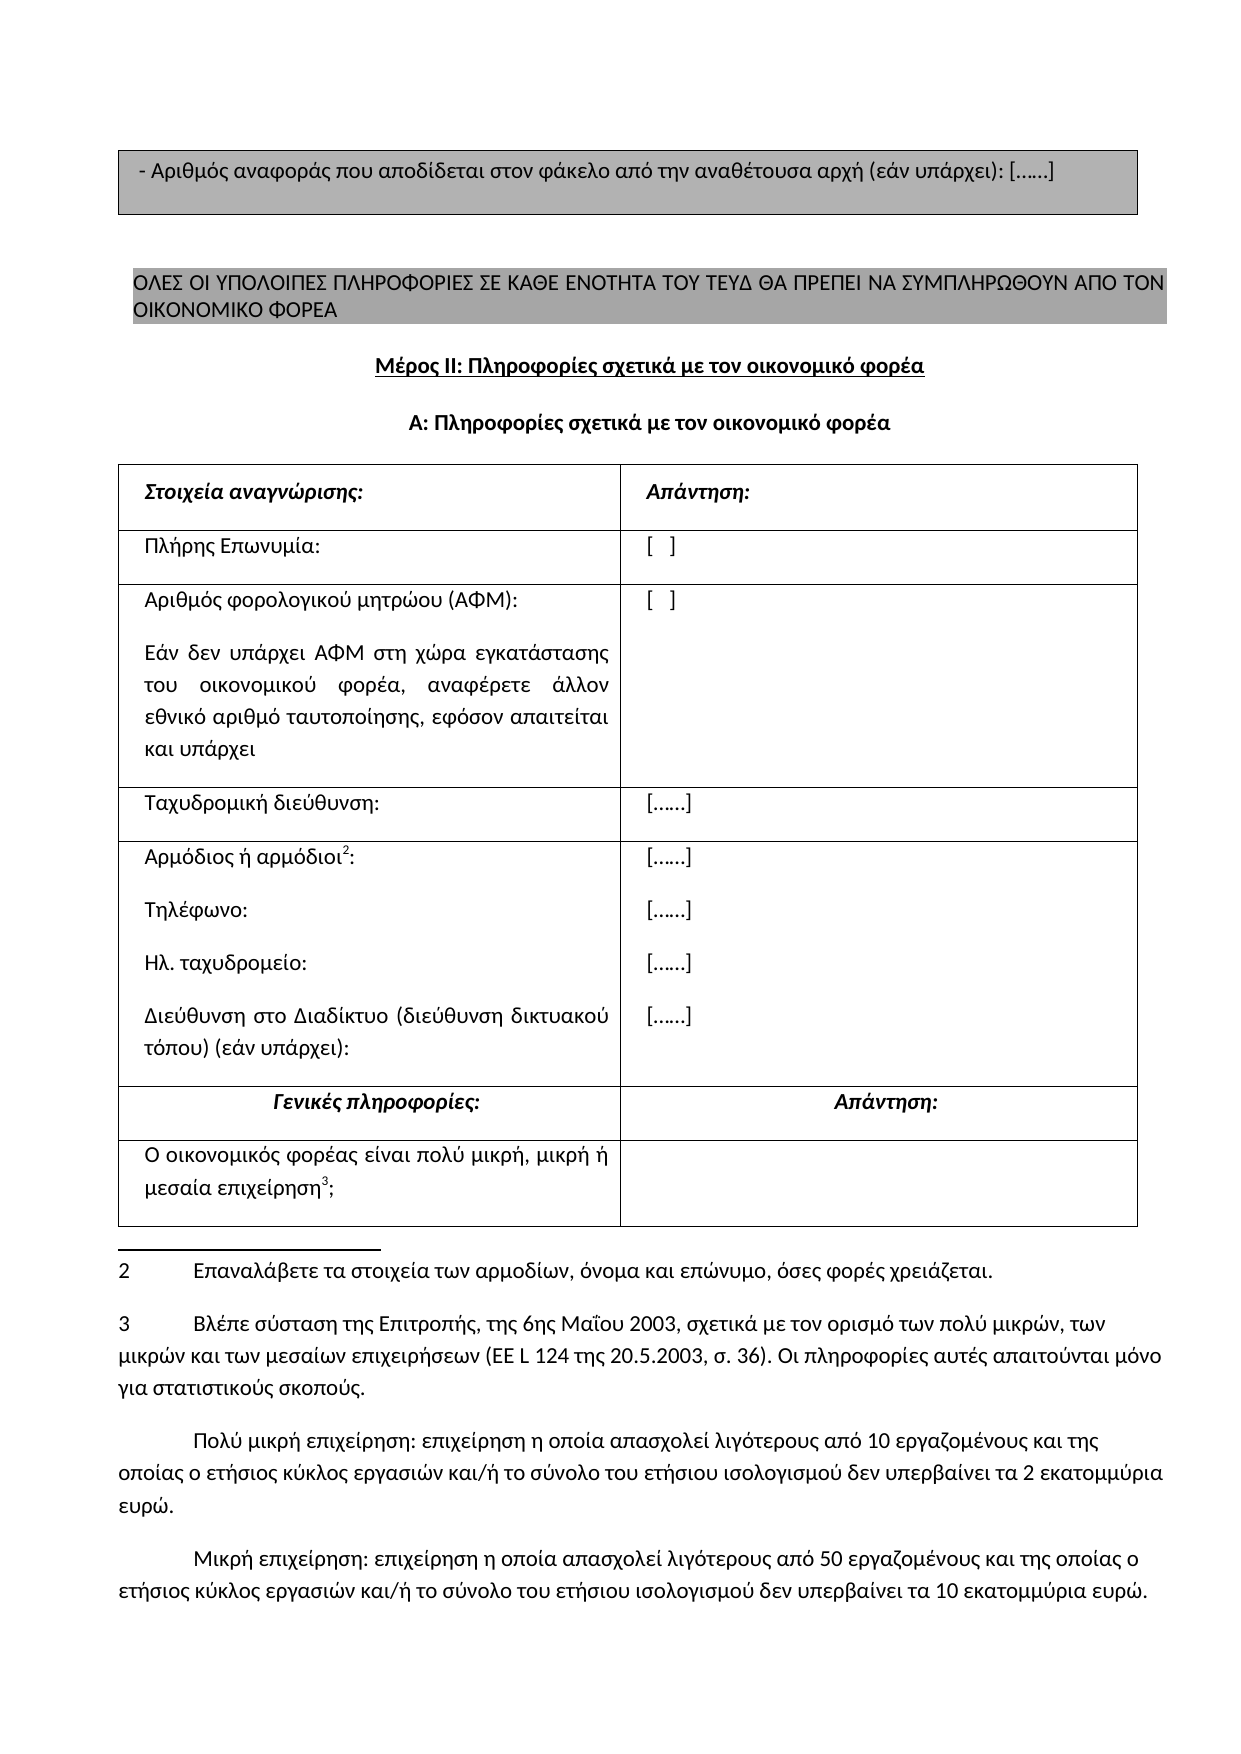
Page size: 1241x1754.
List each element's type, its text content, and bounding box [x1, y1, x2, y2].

table_cell Απάντηση: [621, 1087, 1137, 1139]
table_cell [621, 1141, 1137, 1226]
table_header Απάντηση: [621, 465, 1137, 530]
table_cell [119, 151, 1137, 214]
table_cell [……] [621, 788, 1137, 841]
table_cell Αριθμός φορολογικού μητρώου (ΑΦΜ): Εάν δεν υπάρχει ΑΦΜ στη χώρα εγκατάστασης του οικονομικού φορέα, αναφέρετε άλλον εθνικό αριθμό ταυτοποίησης, εφόσον απαιτείται και υπάρχει [119, 585, 620, 787]
table_cell [……] [……] [……] [……] [621, 842, 1137, 1086]
table_cell Γενικές πληροφορίες: [119, 1087, 620, 1139]
text ΟΛΕΣ ΟΙ ΥΠΟΛΟΙΠΕΣ ΠΛΗΡΟΦΟΡΙΕΣ ΣΕ ΚΑΘΕ ΕΝΟΤΗΤΑ ΤΟΥ ΤΕΥΔ ΘΑ ΠΡΕΠΕΙ ΝΑ ΣΥΜΠΛΗΡΩΘΟΥΝ ΑΠΟ ΤΟΝ ΟΙΚΟΝΟΜΙΚΟ ΦΟΡΕΑ [133, 268, 1167, 324]
table_cell [ ] [621, 585, 1137, 787]
table_cell Αρμόδιος ή αρμόδιοι: Τηλέφωνο: Ηλ. ταχυδρομείο: Διεύθυνση στο Διαδίκτυο (διεύθυνση δικτυακού τόπου) (εάν υπάρχει): [119, 842, 620, 1086]
table_header Στοιχεία αναγνώρισης: [119, 465, 620, 530]
table_cell Πλήρης Επωνυμία: [119, 531, 620, 584]
table_cell [ ] [621, 531, 1137, 584]
text Α: Πληροφορίες σχετικά με τον οικονομικό φορέα [133, 408, 1167, 436]
table_cell Ο οικονομικός φορέας είναι πολύ μικρή, μικρή ή μεσαία επιχείρηση; [119, 1141, 620, 1226]
text Μέρος II: Πληροφορίες σχετικά με τον οικονομικό φορέα [133, 352, 1167, 380]
table_cell Ταχυδρομική διεύθυνση: [119, 788, 620, 841]
